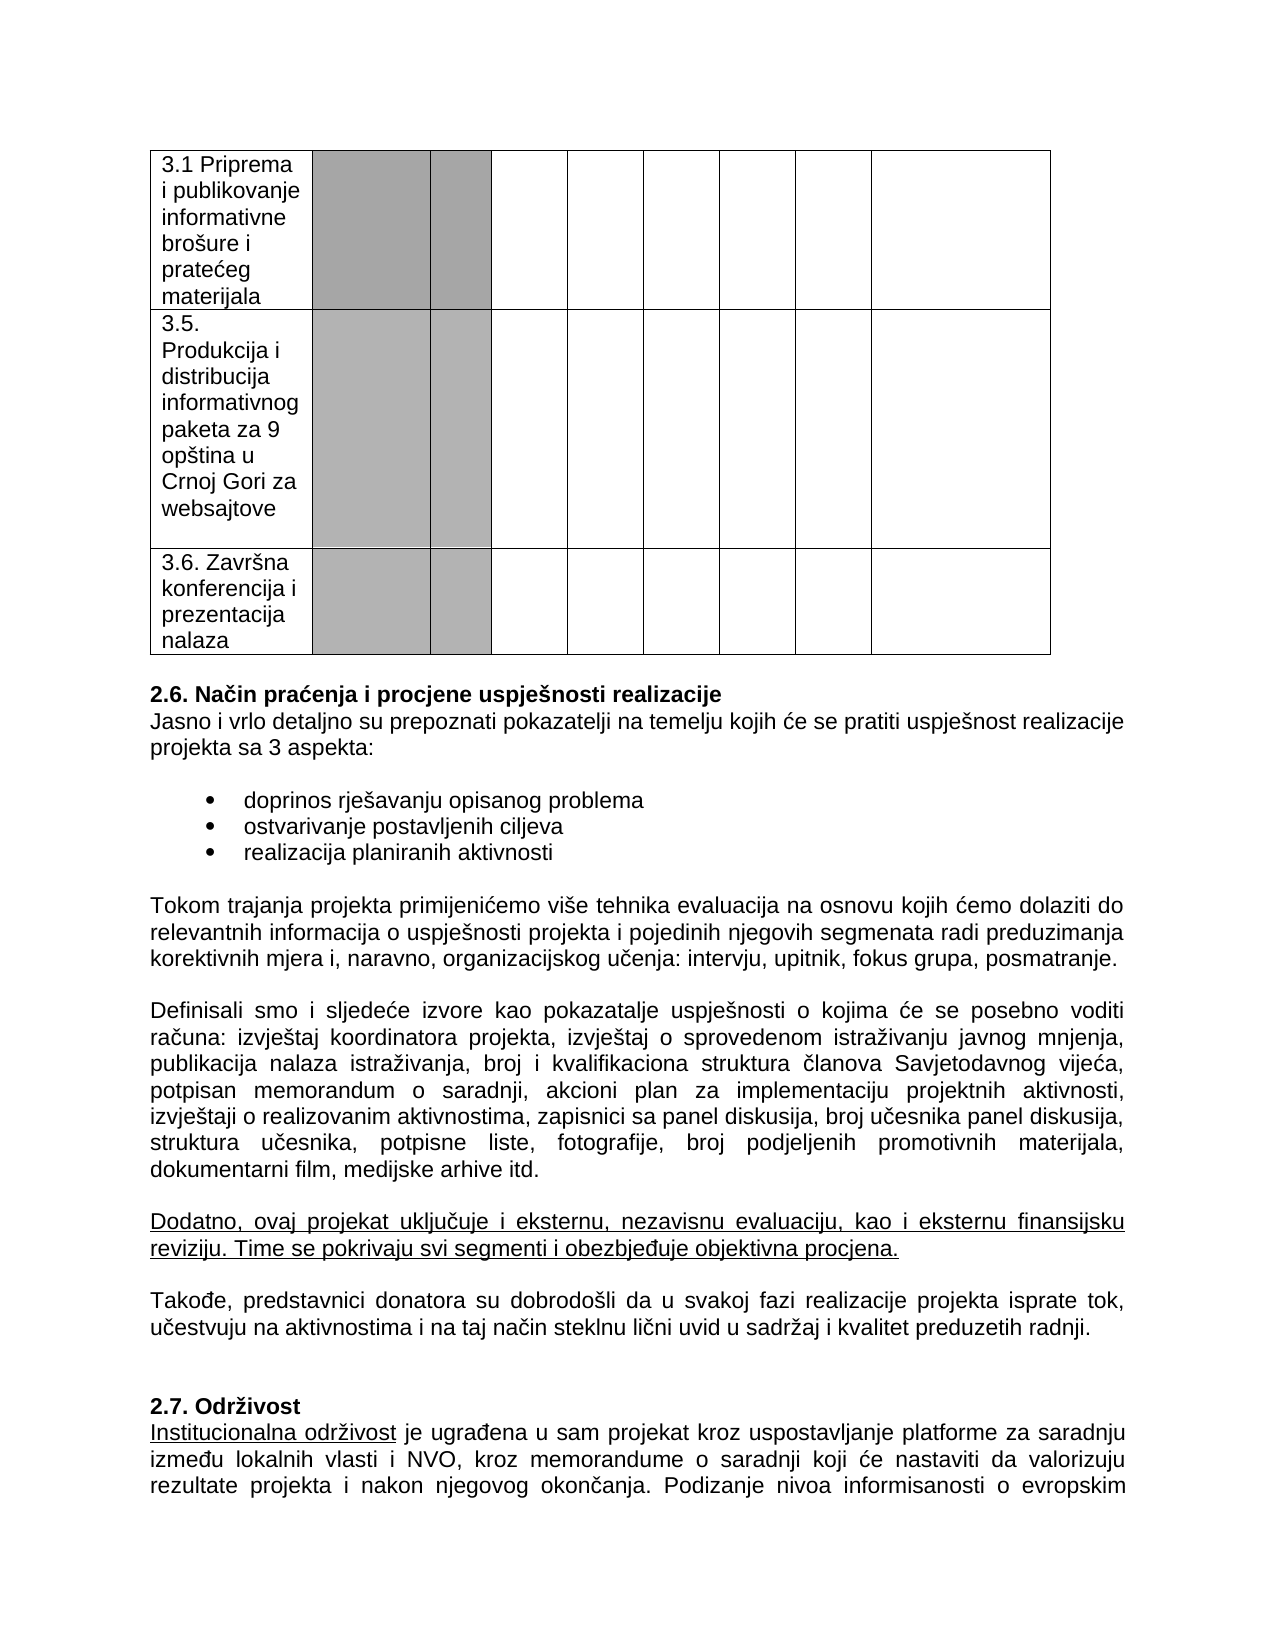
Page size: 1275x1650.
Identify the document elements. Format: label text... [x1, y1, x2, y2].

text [150, 1419, 1127, 1498]
table_cell [720, 310, 795, 547]
table_cell [568, 151, 643, 309]
table_cell [796, 151, 871, 309]
table_cell [720, 549, 795, 654]
table_cell [796, 549, 871, 654]
text Tokom trajanja projekta primijenićemo više tehnika evaluacija na osnovu kojih ćemo dolaziti do relevantnih informacija o uspješnosti projekta i pojedinih njegovih segmenata radi preduzimanja korektivnih mjera i, naravno, organizacijskog učenja: intervju, upitnik, fokus grupa, posmatranje. [150, 892, 1125, 971]
table_cell [644, 549, 719, 654]
text Dodatno, ovaj projekat uključuje i eksternu, nezavisnu evaluaciju, kao i eksternu finansijsku reviziju. Time se pokrivaju svi segmenti i obezbjeđuje objektivna procjena. [150, 1232, 1125, 1261]
table_cell [872, 151, 1050, 309]
text Definisali smo i sljedeće izvore kao pokazatalje uspješnosti o kojima će se posebno voditi računa: izvještaj koordinatora projekta, izvještaj o sprovedenom istraživanju javnog mnjenja, publikacija nalaza istraživanja, broj i kvalifikaciona struktura članova Savjetodavnog vijeća, potpisan memorandum o saradnji, akcioni plan za implementaciju projektnih aktivnosti, izvještaji o realizovanim aktivnostima, zapisnici sa panel diskusija, broj učesnika panel diskusija, struktura učesnika, potpisne liste, fotografije, broj podjeljenih promotivnih materijala, dokumentarni film, medijske arhive itd. [150, 997, 1125, 1182]
list doprinos rješavanju opisanog problema [206, 787, 1125, 813]
table_cell [492, 310, 567, 547]
table_cell [568, 310, 643, 547]
table_cell [872, 310, 1050, 547]
text Dodatno, ovaj projekat uključuje i eksternu, nezavisnu evaluaciju, kao i eksternu finansijsku reviziju. Time se pokrivaju svi segmenti i obezbjeđuje objektivna procjena. [150, 1208, 1125, 1231]
table_cell [431, 151, 491, 309]
text Jasno i vrlo detaljno su prepoznati pokazatelji na temelju kojih će se pratiti uspješnost realizacije projekta sa 3 aspekta: [150, 708, 1125, 760]
list ostvarivanje postavljenih ciljeva [206, 813, 1125, 839]
table_cell 3.6. Završna konferencija i prezentacija nalaza [151, 549, 312, 654]
table_cell [313, 310, 430, 547]
table_cell [568, 549, 643, 654]
table_cell [431, 310, 491, 547]
table_cell [720, 151, 795, 309]
table_cell [492, 549, 567, 654]
list realizacija planiranih aktivnosti [206, 839, 1125, 866]
table_cell 3.1 Priprema i publikovanje informativne brošure i pratećeg materijala [151, 151, 312, 309]
text 2.6. Način praćenja i procjene uspješnosti realizacije [150, 681, 1125, 708]
table_cell [872, 549, 1050, 654]
table_cell [313, 151, 430, 309]
table_cell [796, 310, 871, 547]
text 2.7. Održivost [150, 1393, 1125, 1419]
table_cell 3.5. Produkcija i distribucija informativnog paketa za 9 opština u Crnoj Gori za websajtove [151, 310, 312, 547]
text Takođe, predstavnici donatora su dobrodošli da u svakoj fazi realizacije projekta isprate tok, učestvuju na aktivnostima i na taj način steklnu lični uvid u sadržaj i kvalitet preduzetih radnji. [150, 1287, 1125, 1340]
table_cell [431, 549, 491, 654]
table_cell [492, 151, 567, 309]
table_cell [644, 310, 719, 547]
table_cell [644, 151, 719, 309]
table_cell [313, 549, 430, 654]
